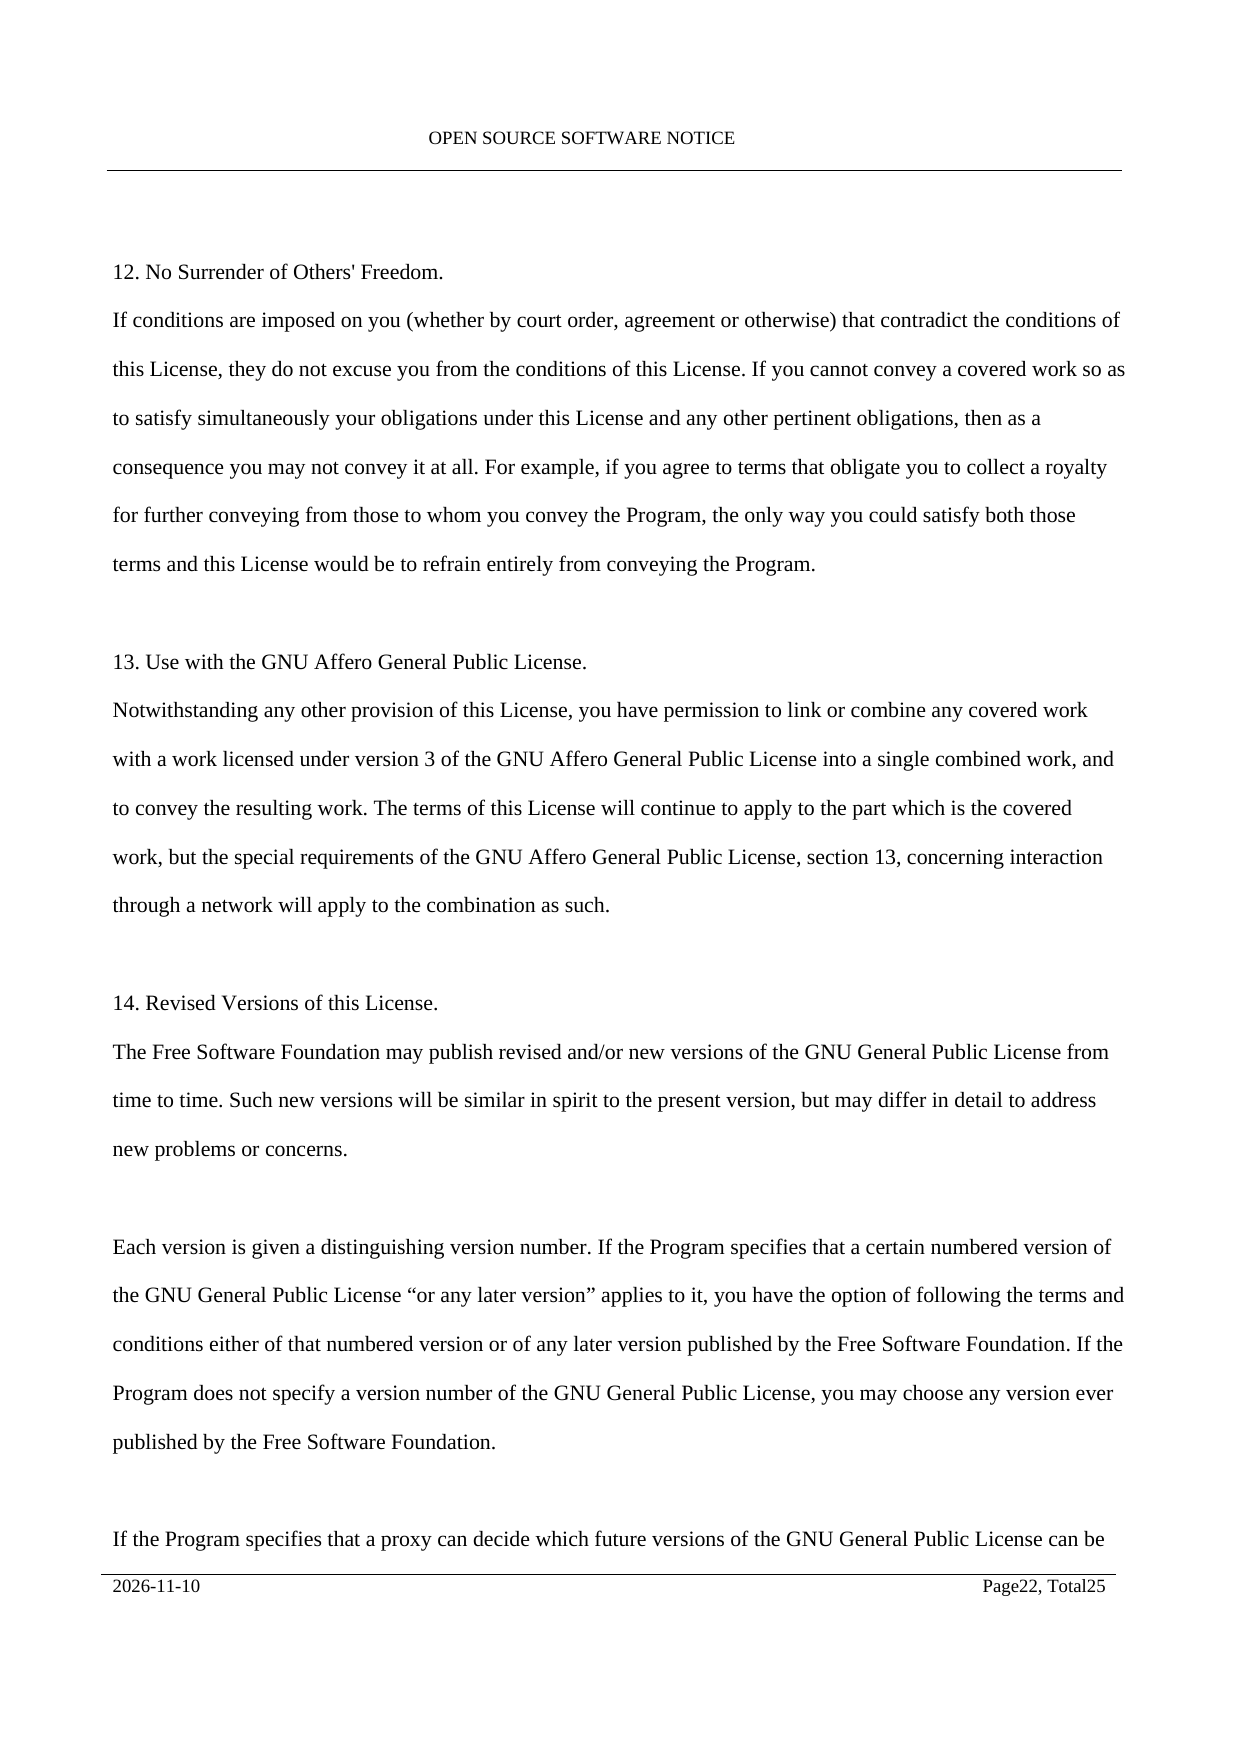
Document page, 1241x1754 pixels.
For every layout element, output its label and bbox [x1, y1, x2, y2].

text [112, 206, 1128, 1555]
